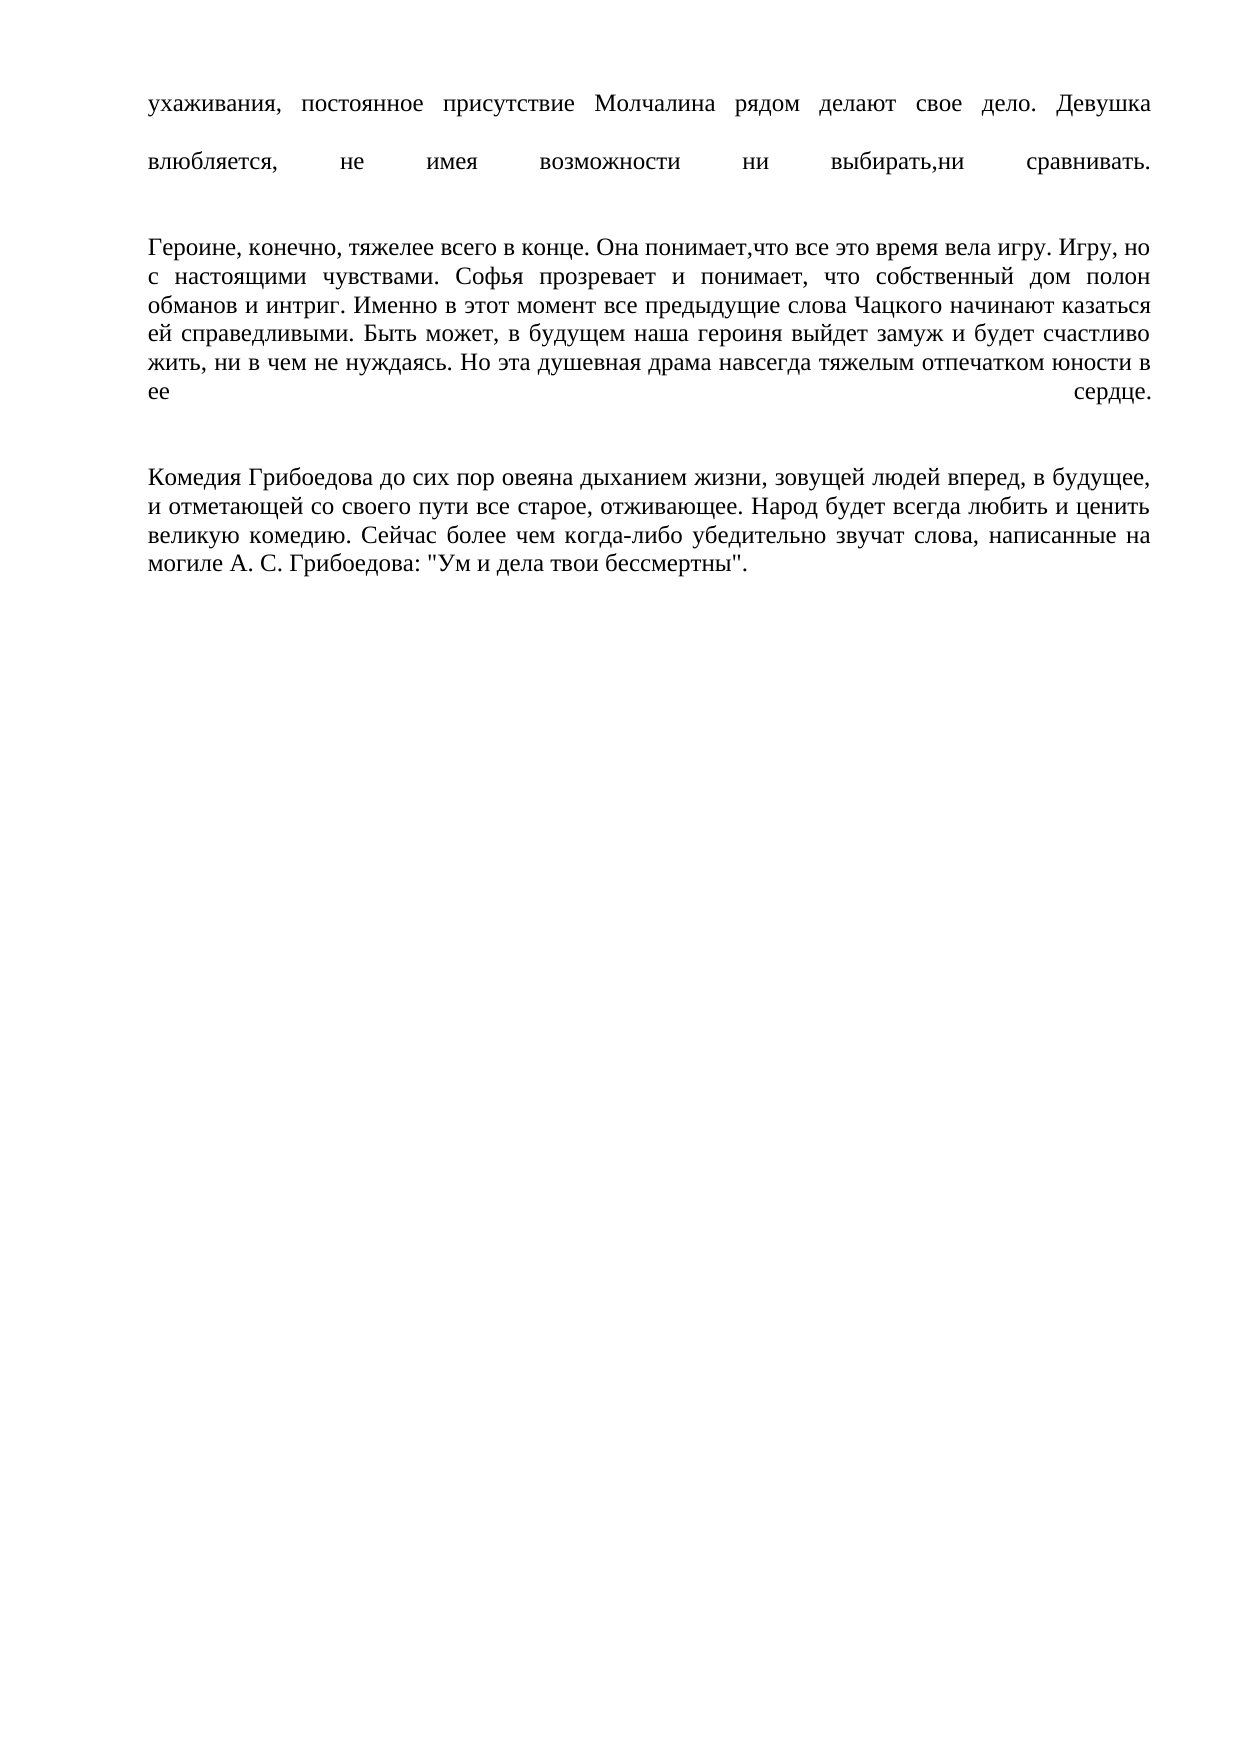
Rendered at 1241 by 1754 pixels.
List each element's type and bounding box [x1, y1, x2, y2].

text [148, 88, 1152, 577]
